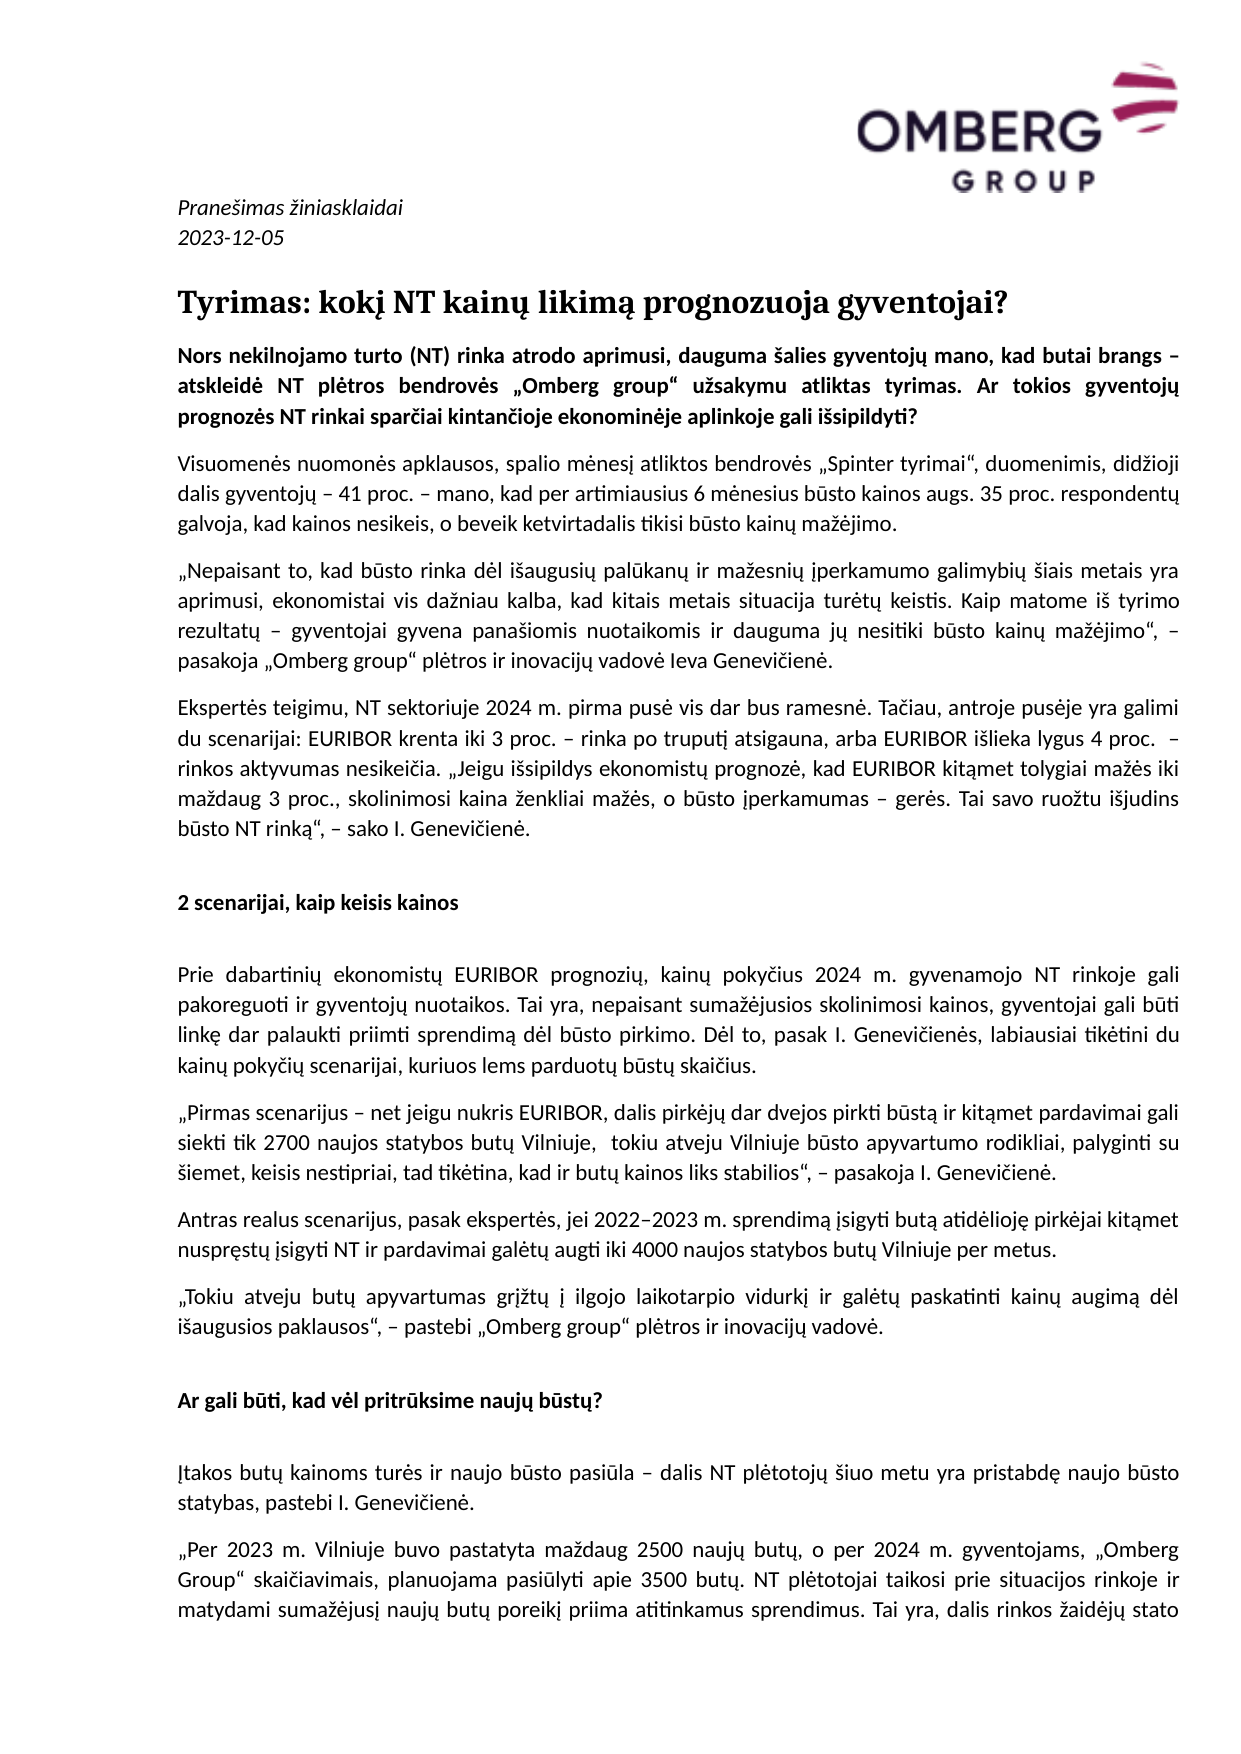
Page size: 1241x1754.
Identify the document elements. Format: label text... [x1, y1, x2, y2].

text Antras realus scenarijus, pasak ekspertės, jei 2022–2023 m. sprendimą įsigyti butą atidėlioję pirkėjai kitąmet nuspręstų įsigyti NT ir pardavimai galėtų augti iki 4000 naujos statybos butų Vilniuje per metus. [177, 1205, 1181, 1263]
text Pranešimas žiniasklaidai [177, 193, 1181, 221]
text 2023-12-05 [177, 223, 1181, 251]
text „Pirmas scenarijus – net jeigu nukris EURIBOR, dalis pirkėjų dar dvejos pirkti būstą ir kitąmet pardavimai gali siekti tik 2700 naujos statybos butų Vilniuje, tokiu atveju Vilniuje būsto apyvartumo rodikliai, palyginti su šiemet, keisis nestipriai, tad tikėtina, kad ir butų kainos liks stabilios“, – pasakoja I. Genevičienė. [177, 1098, 1181, 1186]
text Nors nekilnojamo turto (NT) rinka atrodo aprimusi, dauguma šalies gyventojų mano, kad butai brangs –atskleidė NT plėtros bendrovės „Omberg group“ užsakymu atliktas tyrimas. Ar tokios gyventojų prognozės NT rinkai sparčiai kintančioje ekonominėje aplinkoje gali išsipildyti? [177, 341, 1181, 430]
text 2 scenarijai, kaip keisis kainos [177, 888, 1137, 916]
text Prie dabartinių ekonomistų EURIBOR prognozių, kainų pokyčius 2024 m. gyvenamojo NT rinkoje gali pakoreguoti ir gyventojų nuotaikos. Tai yra, nepaisant sumažėjusios skolinimosi kainos, gyventojai gali būti linkę dar palaukti priimti sprendimą dėl būsto pirkimo. Dėl to, pasak I. Genevičienės, labiausiai tikėtini du kainų pokyčių scenarijai, kuriuos lems parduotų būstų skaičius. [177, 960, 1181, 1079]
text Ekspertės teigimu, NT sektoriuje 2024 m. pirma pusė vis dar bus ramesnė. Tačiau, antroje pusėje yra galimi du scenarijai: EURIBOR krenta iki 3 proc. – rinka po truputį atsigauna, arba EURIBOR išlieka lygus 4 proc. – rinkos aktyvumas nesikeičia. „Jeigu išsipildys ekonomistų prognozė, kad EURIBOR kitąmet tolygiai mažės iki maždaug 3 proc., skolinimosi kaina ženkliai mažės, o būsto įperkamumas – gerės. Tai savo ruožtu išjudins būsto NT rinką“, – sako I. Genevičienė. [177, 693, 1181, 842]
text Tyrimas: kokį NT kainų likimą prognozuoja gyventojai? [177, 283, 1181, 322]
picture [857, 59, 1182, 193]
text Įtakos butų kainoms turės ir naujo būsto pasiūla – dalis NT plėtotojų šiuo metu yra pristabdę naujo būsto statybas, pastebi I. Genevičienė. [177, 1458, 1181, 1516]
text „Tokiu atveju butų apyvartumas grįžtų į ilgojo laikotarpio vidurkį ir galėtų paskatinti kainų augimą dėl išaugusios paklausos“, – pastebi „Omberg group“ plėtros ir inovacijų vadovė. [177, 1282, 1181, 1340]
text Visuomenės nuomonės apklausos, spalio mėnesį atliktos bendrovės „Spinter tyrimai“, duomenimis, didžioji dalis gyventojų – 41 proc. – mano, kad per artimiausius 6 mėnesius būsto kainos augs. 35 proc. respondentų galvoja, kad kainos nesikeis, o beveik ketvirtadalis tikisi būsto kainų mažėjimo. [177, 449, 1181, 537]
text „Nepaisant to, kad būsto rinka dėl išaugusių palūkanų ir mažesnių įperkamumo galimybių šiais metais yra aprimusi, ekonomistai vis dažniau kalba, kad kitais metais situacija turėtų keistis. Kaip matome iš tyrimo rezultatų – gyventojai gyvena panašiomis nuotaikomis ir dauguma jų nesitiki būsto kainų mažėjimo“, – pasakoja „Omberg group“ plėtros ir inovacijų vadovė Ieva Genevičienė. [177, 556, 1181, 675]
text Ar gali būti, kad vėl pritrūksime naujų būstų? [177, 1386, 1137, 1414]
